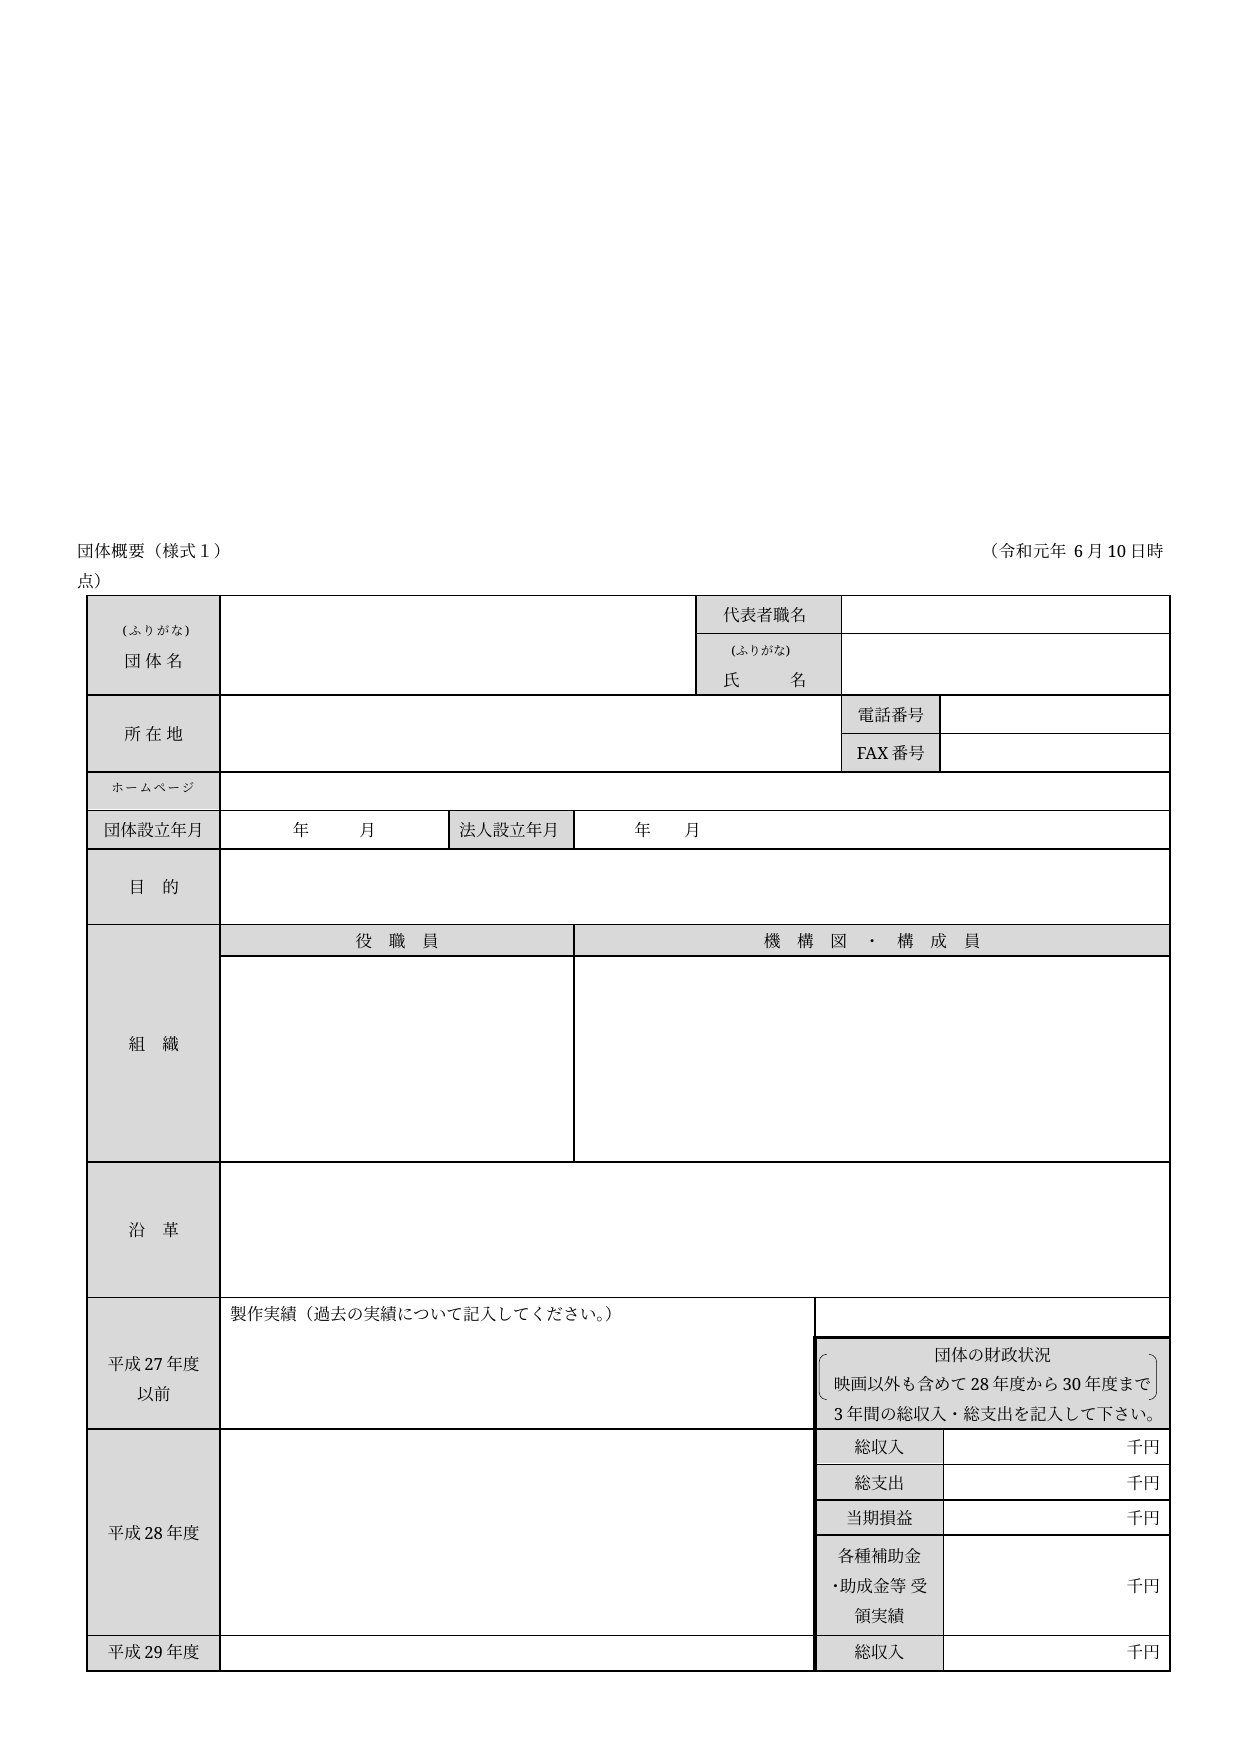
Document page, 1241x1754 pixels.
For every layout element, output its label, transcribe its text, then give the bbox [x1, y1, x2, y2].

table_cell 団体の財政状況 映画以外も含めて28年度から30年度まで 3年間の総収入・総支出を記入して下さい｡ [817, 1339, 1169, 1428]
table_cell 所 在 地 [88, 696, 219, 771]
table_cell (ふりがな) 氏 名 [697, 634, 841, 694]
table_cell 団体設立年月 [88, 811, 219, 848]
table_cell [221, 1430, 813, 1635]
table_cell FAX番号 [842, 734, 939, 771]
table_cell [221, 1636, 813, 1670]
table_cell 年 月 [221, 811, 448, 848]
table_cell 平成27年度 以前 [88, 1298, 219, 1428]
table_header [221, 596, 695, 694]
table_header 代表者職名 [697, 596, 841, 633]
table_cell [221, 850, 1169, 924]
table_cell [575, 957, 1169, 1161]
table_cell 役 職 員 [221, 925, 573, 955]
text 団体概要（様式１） （令和元年6月10日時点） [77, 535, 1163, 595]
table_cell 製作実績（過去の実績について記入してください｡） [221, 1298, 814, 1428]
table_cell 各種補助金 ･助成金等 受領実績 [817, 1536, 943, 1635]
table_cell [842, 634, 1169, 694]
table_cell [941, 696, 1169, 733]
table_cell 総収入 [817, 1636, 943, 1670]
table_cell 組 織 [88, 925, 219, 1161]
table_cell 総支出 [817, 1465, 943, 1499]
table_cell [221, 957, 573, 1161]
table_cell [221, 1163, 1169, 1297]
table_cell 総収入 [817, 1430, 943, 1463]
table_cell 法人設立年月 [450, 811, 573, 848]
table_cell 沿 革 [88, 1163, 219, 1297]
table_cell [941, 734, 1169, 771]
table_cell 平成28年度 [88, 1430, 219, 1635]
table_cell [221, 696, 841, 771]
table_cell 千円 [944, 1536, 1169, 1635]
table_cell 機 構 図 ・ 構 成 員 [575, 925, 1169, 955]
table_cell 千円 [944, 1465, 1169, 1499]
table_cell 目 的 [88, 850, 219, 924]
table_cell [816, 1298, 1169, 1336]
table_cell 千円 [944, 1430, 1169, 1463]
table_cell ホームページ アドレス [88, 773, 219, 809]
table_cell 電話番号 [842, 696, 939, 733]
table_cell 年 月 [575, 811, 1169, 848]
table_cell 平成29年度 [88, 1636, 219, 1670]
table_header [842, 596, 1169, 633]
table_cell 千円 [944, 1636, 1169, 1670]
table_header (ふりがな) 団 体 名 [88, 596, 219, 694]
table_cell 当期損益 [817, 1501, 943, 1534]
table_cell 千円 [944, 1501, 1169, 1534]
table_cell [221, 773, 1169, 809]
